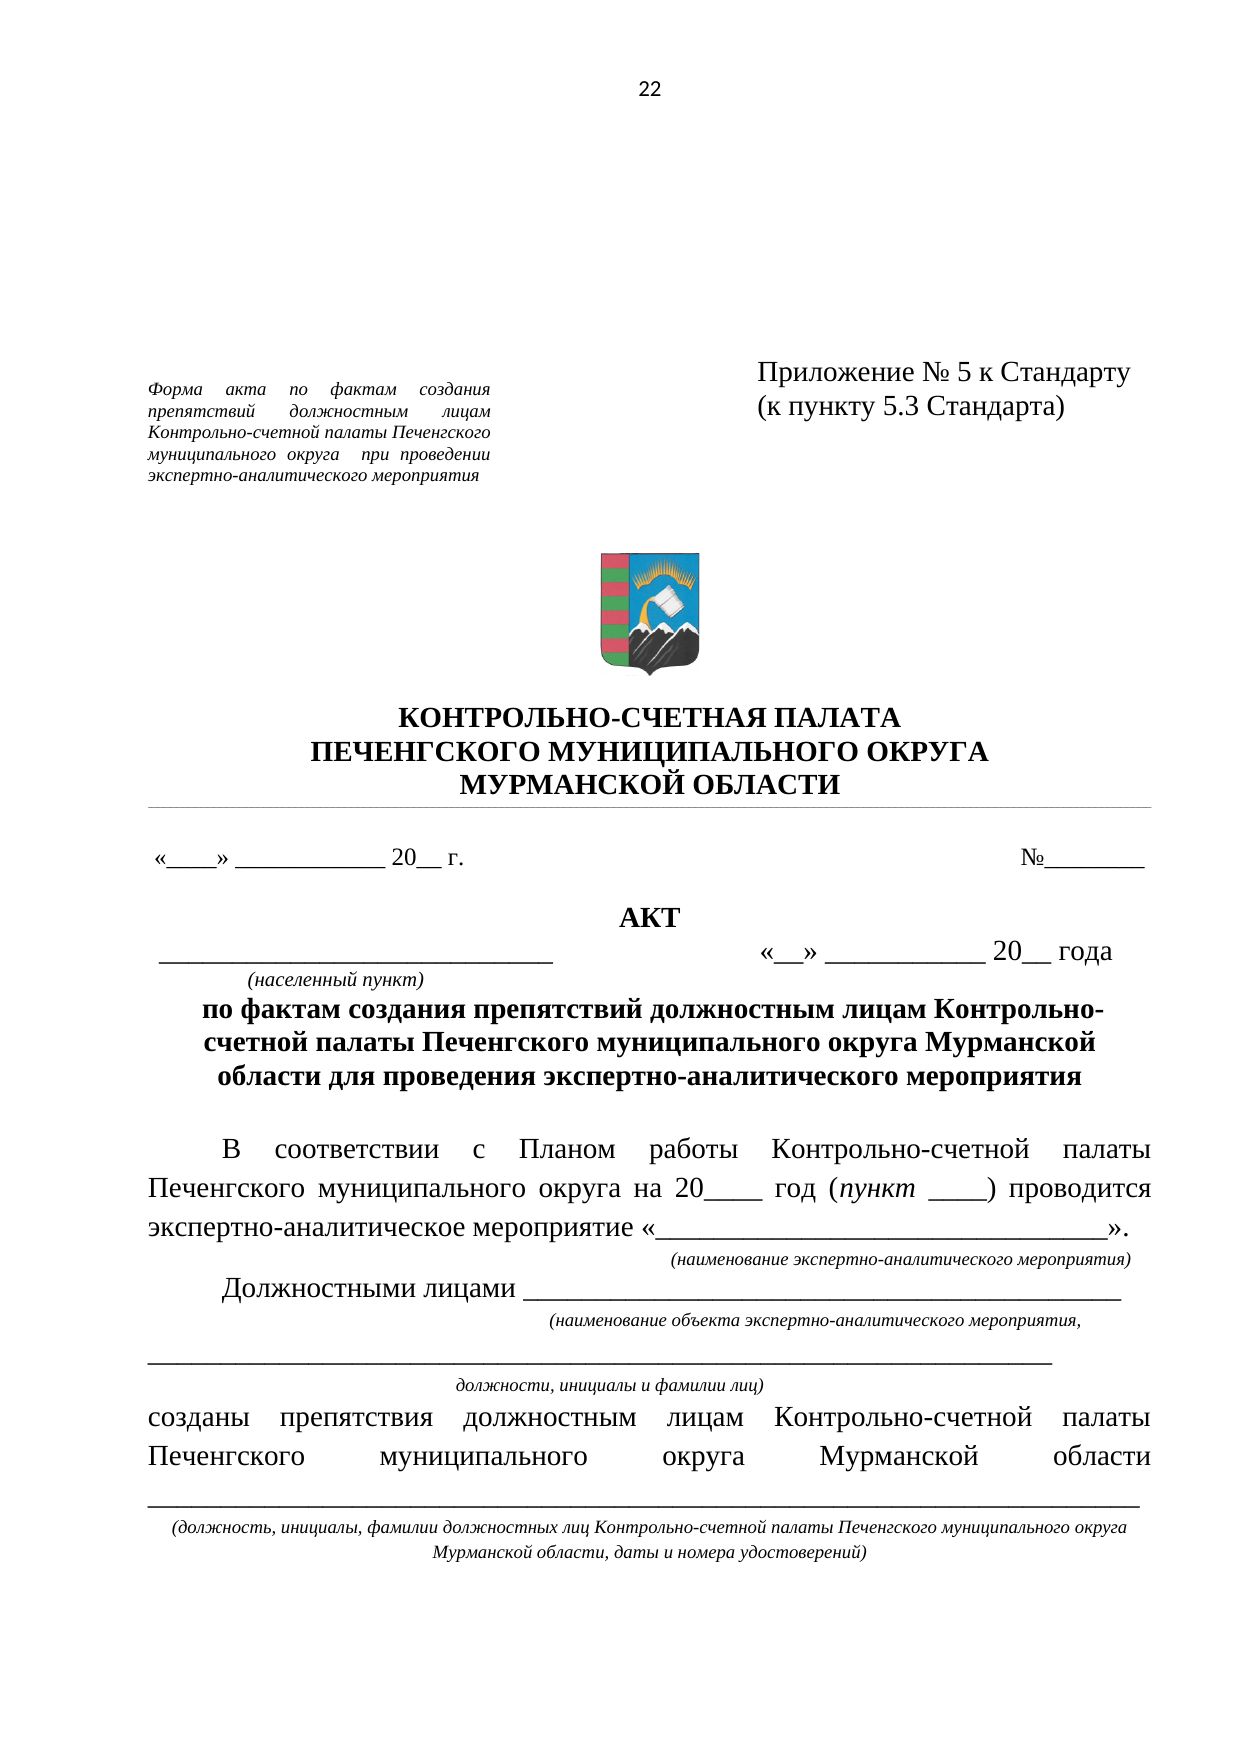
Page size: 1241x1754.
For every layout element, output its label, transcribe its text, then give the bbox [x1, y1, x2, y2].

text КОНТРОЛЬНО-СЧЕТНАЯ ПАЛАТА [148, 700, 1152, 734]
text (наименование объекта экспертно-аналитического мероприятия, [148, 1309, 1152, 1331]
text по фактам создания препятствий должностным лицам Контрольно-счетной палаты Печенгского муниципального округа Мурманской области для проведения экспертно-аналитического мероприятия [148, 991, 1152, 1092]
text (должность, инициалы, фамилии должностных лиц Контрольно-счетной палаты Печенгского муниципального округа [148, 1516, 1152, 1538]
text АКТ [148, 900, 1152, 933]
table_header Форма акта по фактам создания препятствий должностным лицам Контрольно-счетной палаты Печенгского муниципального округа при проведении экспертно-аналитического мероприятия [136, 378, 502, 486]
text В соответствии с Планом работы Контрольно-счетной палаты Печенгского муниципального округа на 20____ год (пункт ____) проводится экспертно-аналитическое мероприятие «_______________________________». [148, 1131, 1152, 1243]
text «____» ____________ 20__ г. №________ [148, 842, 1152, 871]
picture [599, 553, 700, 676]
subtitle Приложение № 5 к Стандарту [148, 354, 1152, 388]
text (наименование экспертно-аналитического мероприятия) [148, 1248, 1152, 1270]
text ПЕЧЕНГСКОГО МУНИЦИПАЛЬНОГО ОКРУГА [148, 734, 1152, 767]
text должности, инициалы и фамилии лиц) [148, 1373, 1152, 1395]
table_header ___________________________ (населенный пункт) [148, 934, 639, 991]
text Мурманской области, даты и номера удостоверений) [148, 1541, 1152, 1563]
text созданы препятствия должностным лицам Контрольно-счетной палаты Печенгского муниципального округа Мурманской области ____________________________________________________________________ [148, 1399, 1152, 1511]
text (к пункту 5.3 Стандарта) [502, 388, 1152, 422]
table_header «__» ___________ 20__ года [639, 934, 1129, 991]
text ______________________________________________________________ [148, 1334, 1152, 1368]
text Должностными лицами _________________________________________ [148, 1270, 1152, 1303]
text МУРМАНСКОЙ ОБЛАСТИ _________________________________________________________________________________________________________________________________________________________________________________________________________________________________________________________________________________________________________________________________ [148, 767, 1152, 808]
